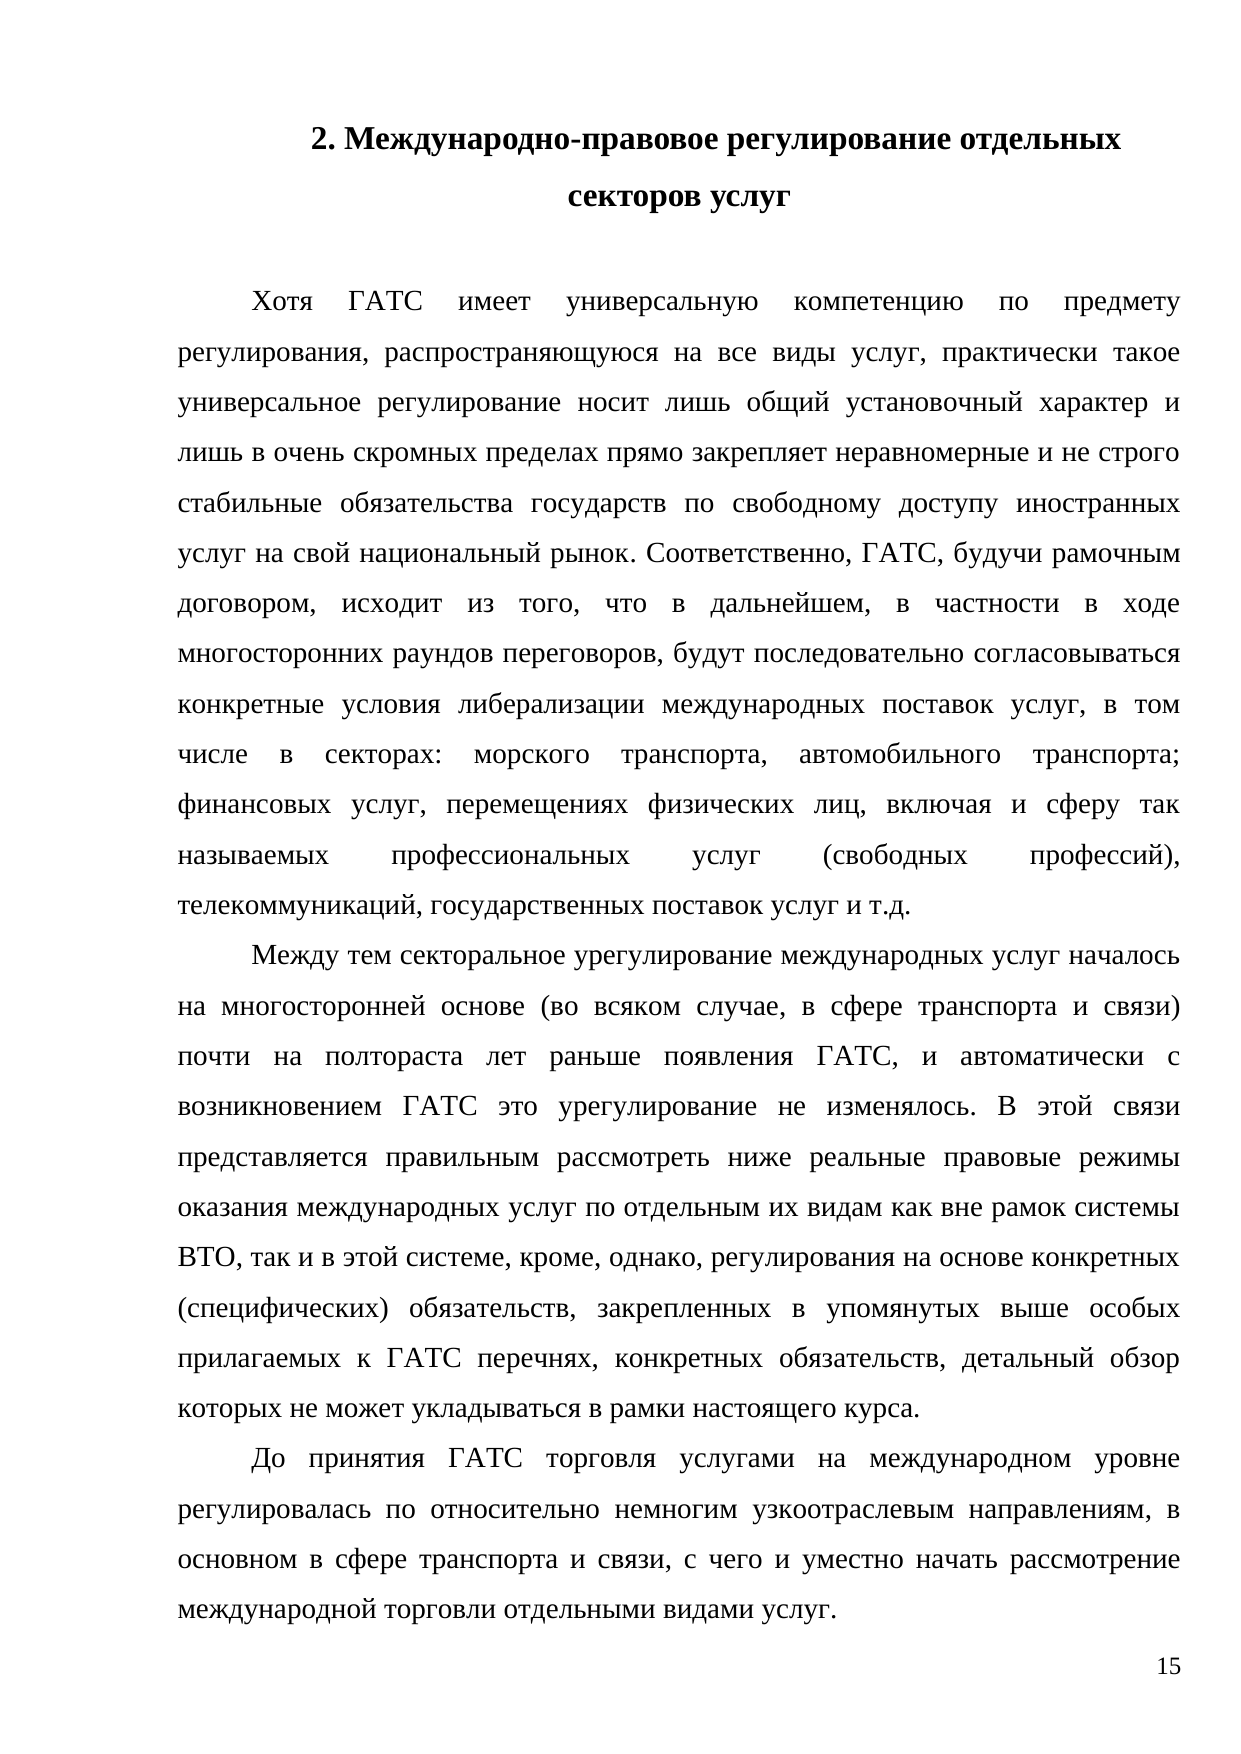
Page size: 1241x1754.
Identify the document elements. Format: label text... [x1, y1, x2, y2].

subtitle 2. Международно-правовое регулирование отдельных секторов услуг [177, 118, 1181, 214]
text Хотя ГАТС имеет универсальную компетенцию по предмету регулирования, распространяющуюся на все виды услуг, практически такое универсальное регулирование носит лишь общий установочный характер и лишь в очень скромных пределах прямо закрепляет неравномерные и не строго стабильные обязательства государств по свободному доступу иностранных услуг на свой национальный рынок. Соответственно, ГАТС, будучи рамочным договором, исходит из того, что в дальнейшем, в частности в ходе многосторонних раундов переговоров, будут последовательно согласовываться конкретные условия либерализации международных поставок услуг, в том числе в секторах: морского транспорта, автомобильного транспорта; финансовых услуг, перемещениях физических лиц, включая и сферу так называемых профессиональных услуг (свободных профессий), телекоммуникаций, государственных поставок услуг и т.д. [177, 283, 1181, 921]
text Между тем секторальное урегулирование международных услуг началось на многосторонней основе (во всяком случае, в сфере транспорта и связи) почти на полтораста лет раньше появления ГАТС, и автоматически с возникновением ГАТС это урегулирование не изменялось. В этой связи представляется правильным рассмотреть ниже реальные правовые режимы оказания международных услуг по отдельным их видам как вне рамок системы ВТО, так и в этой системе, кроме, однако, регулирования на основе конкретных (специфических) обязательств, закрепленных в упомянутых выше особых прилагаемых к ГАТС перечнях, конкретных обязательств, детальный обзор которых не может укладываться в рамки настоящего курса. [177, 937, 1181, 1424]
text До принятия ГАТС торговля услугами на международном уровне регулировалась по относительно немногим узкоотраслевым направлениям, в основном в сфере транспорта и связи, с чего и уместно начать рассмотрение международной торговли отдельными видами услуг. [177, 1441, 1181, 1625]
